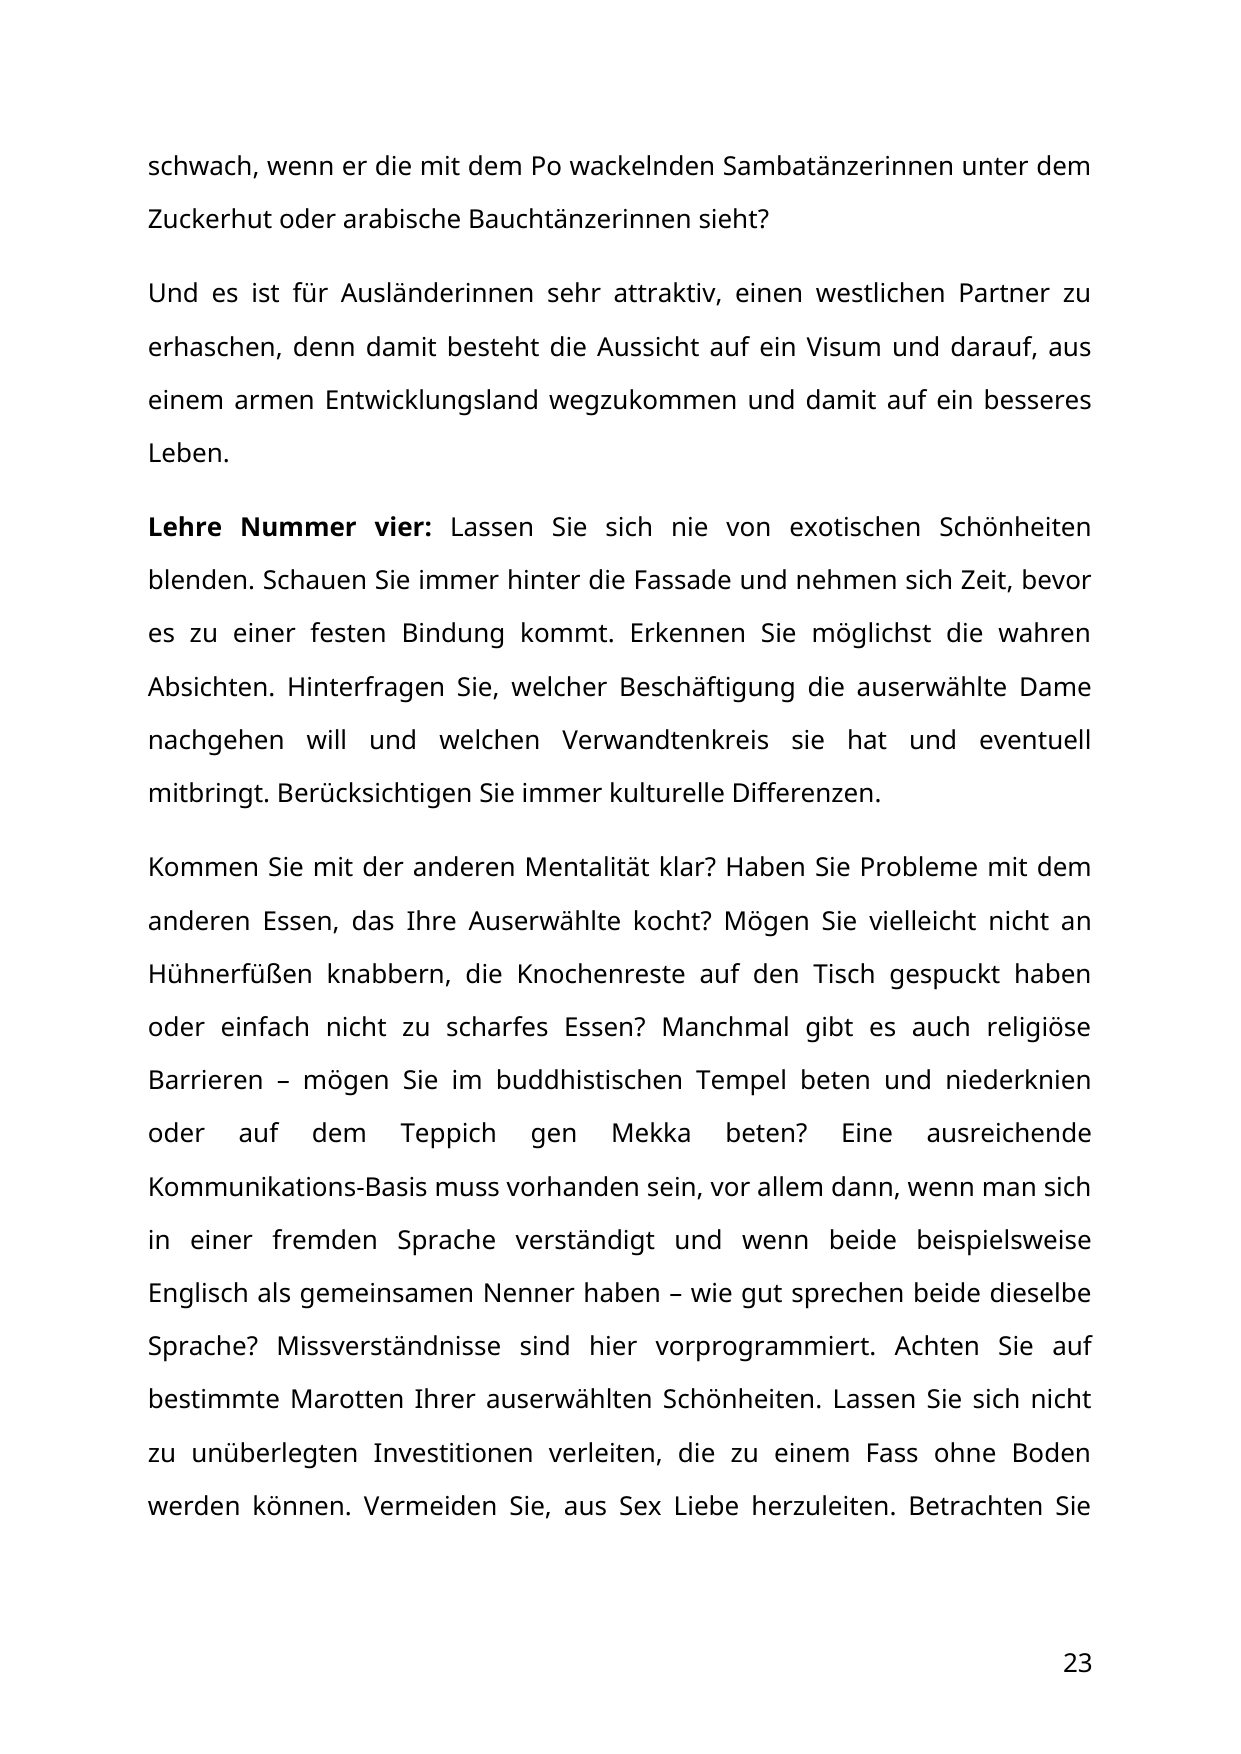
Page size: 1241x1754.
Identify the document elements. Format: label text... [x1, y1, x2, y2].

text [148, 148, 1093, 236]
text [148, 849, 1093, 1523]
text Und es ist für Ausländerinnen sehr attraktiv, einen westlichen Partner zu erhaschen, denn damit besteht die Aussicht auf ein Visum und darauf, aus einem armen Entwicklungsland wegzukommen und damit auf ein besseres Leben. [148, 275, 1093, 470]
text Lehre Nummer vier: Lassen Sie sich nie von exotischen Schönheiten blenden. Schauen Sie immer hinter die Fassade und nehmen sich Zeit, bevor es zu einer festen Bindung kommt. Erkennen Sie möglichst die wahren Absichten. Hinterfragen Sie, welcher Beschäftigung die auserwählte Dame nachgehen will und welchen Verwandtenkreis sie hat und eventuell mitbringt. Berücksichtigen Sie immer kulturelle Differenzen. [148, 509, 1093, 810]
